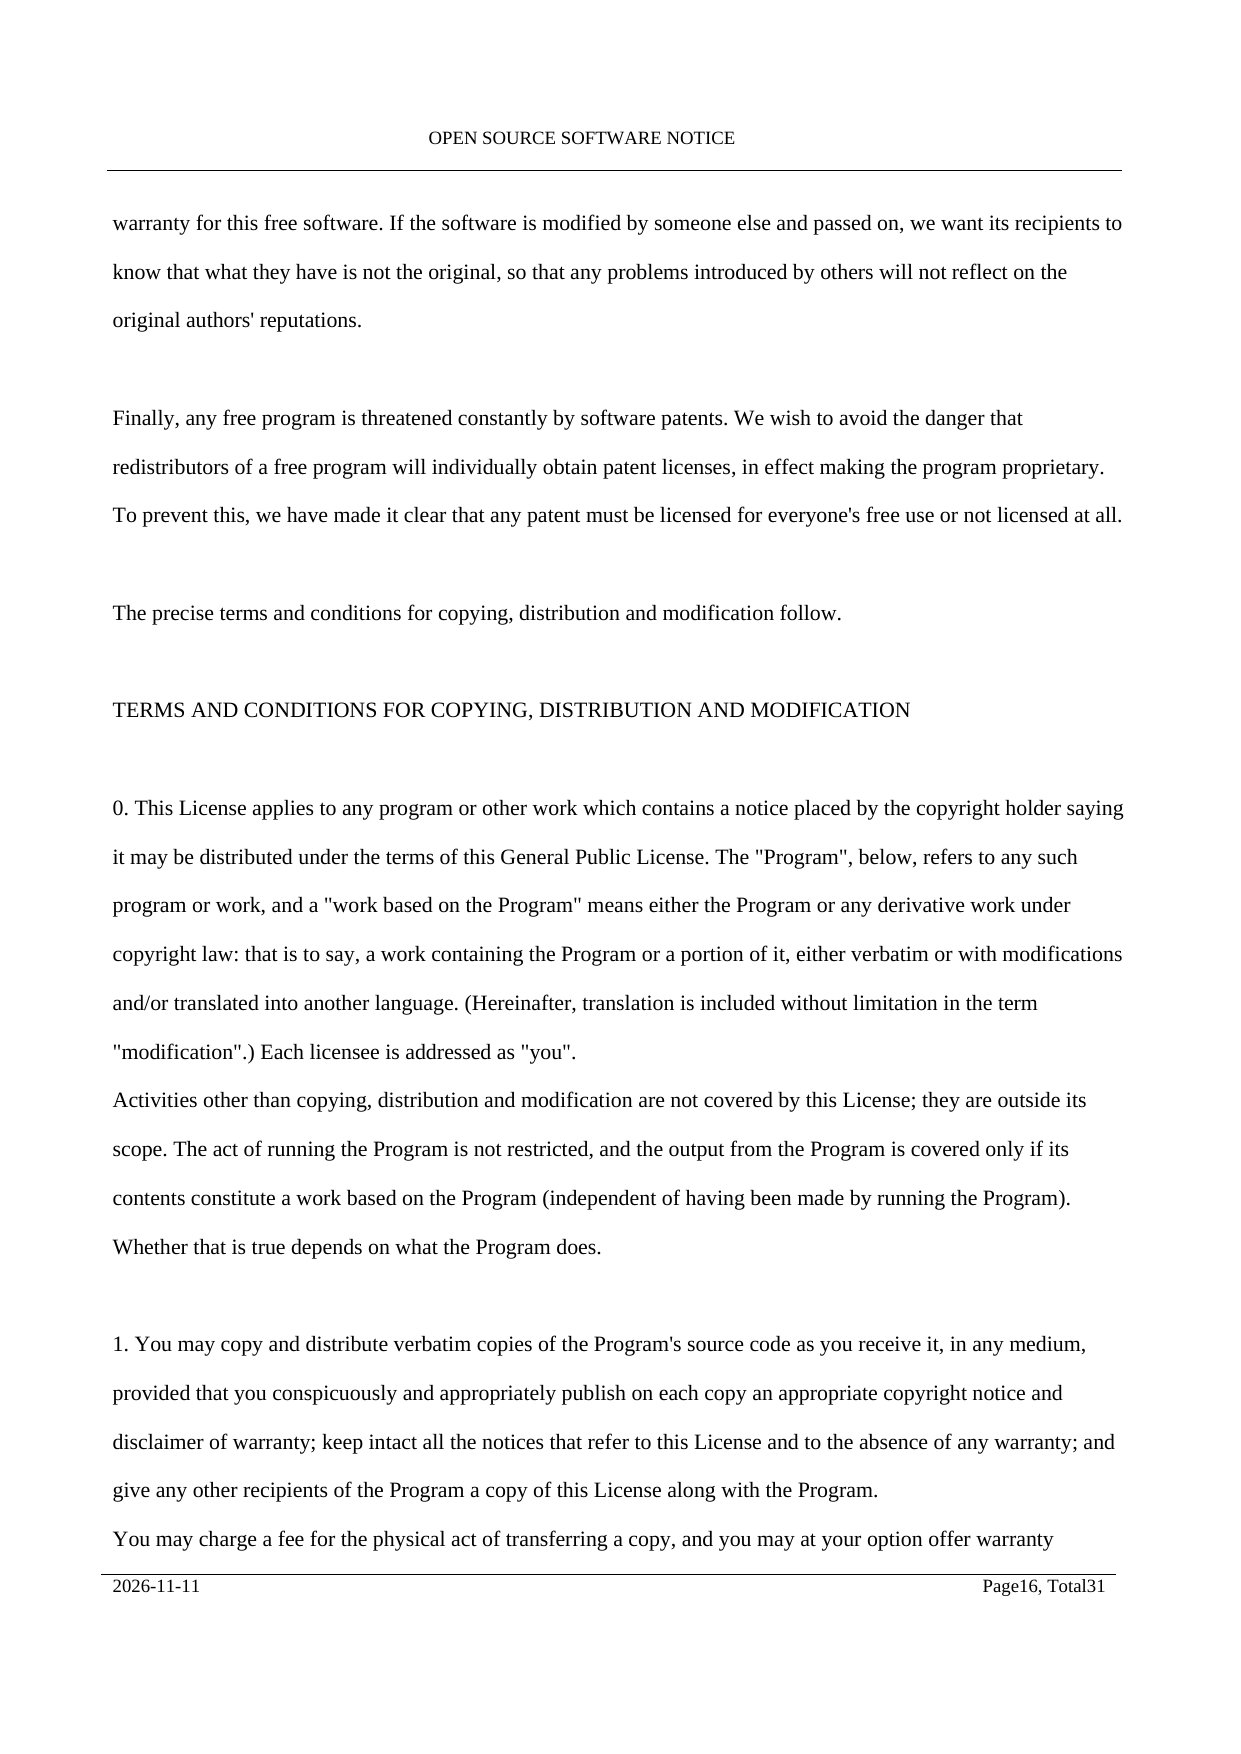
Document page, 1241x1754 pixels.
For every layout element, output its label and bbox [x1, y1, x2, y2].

text [112, 206, 1128, 1555]
